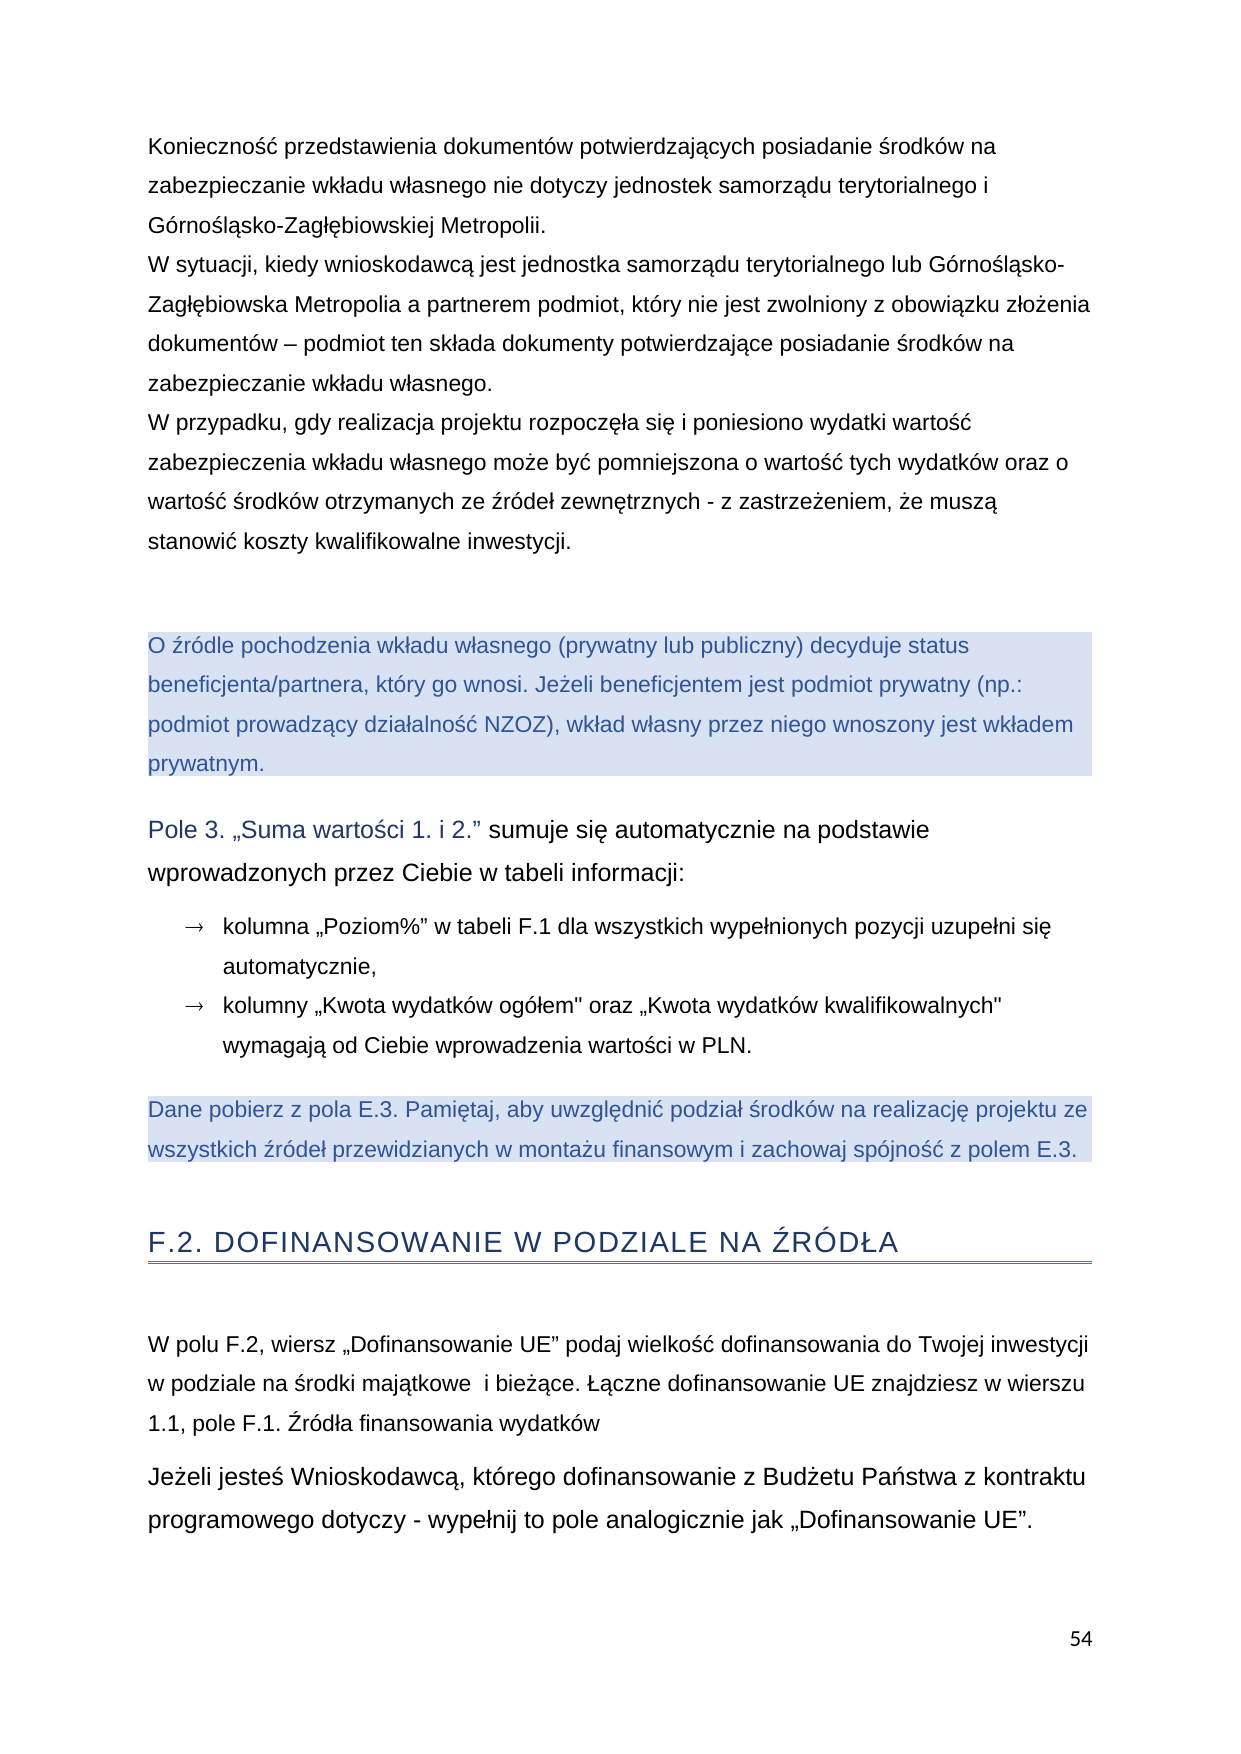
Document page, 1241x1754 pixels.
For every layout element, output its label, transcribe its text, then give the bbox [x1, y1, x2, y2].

text W polu F.2, wiersz „Dofinansowanie UE” podaj wielkość dofinansowania do Twojej inwestycji w podziale na środki majątkowe i bieżące. Łączne dofinansowanie UE znajdziesz w wierszu 1.1, pole F.1. Źródła finansowania wydatków [148, 1331, 1092, 1436]
text Dane pobierz z pola E.3. Pamiętaj, aby uwzględnić podział środków na realizację projektu ze wszystkich źródeł przewidzianych w montażu finansowym i zachowaj spójność z polem E.3. [148, 1096, 1092, 1162]
subtitle F.2. DOFINANSOWANIE W PODZIALE NA ŹRÓDŁA [148, 1225, 1092, 1261]
text kolumny „Kwota wydatków ogółem" oraz „Kwota wydatków kwalifikowalnych" wymagają od Ciebie wprowadzenia wartości w PLN. [185, 992, 1092, 1058]
list W przypadku, gdy realizacja projektu rozpoczęła się i poniesiono wydatki wartość zabezpieczenia wkładu własnego może być pomniejszona o wartość tych wydatków oraz o wartość środków otrzymanych ze źródeł zewnętrznych - z zastrzeżeniem, że muszą stanowić koszty kwalifikowalne inwestycji. [148, 409, 1092, 554]
list Pole 3. „Suma wartości 1. i 2.” sumuje się automatycznie na podstawie wprowadzonych przez Ciebie w tabeli informacji: [148, 814, 1092, 886]
text kolumna „Poziom%” w tabeli F.1 dla wszystkich wypełnionych pozycji uzupełni się automatycznie, [185, 913, 1092, 979]
text O źródle pochodzenia wkładu własnego (prywatny lub publiczny) decyduje status beneficjenta/partnera, który go wnosi. Jeżeli beneficjentem jest podmiot prywatny (np.: podmiot prowadzący działalność NZOZ), wkład własny przez niego wnoszony jest wkładem prywatnym. [148, 632, 1092, 776]
list Konieczność przedstawienia dokumentów potwierdzających posiadanie środków na zabezpieczanie wkładu własnego nie dotyczy jednostek samorządu terytorialnego i Górnośląsko-Zagłębiowskiej Metropolii. [148, 133, 1092, 238]
list W sytuacji, kiedy wnioskodawcą jest jednostka samorządu terytorialnego lub Górnośląsko-Zagłębiowska Metropolia a partnerem podmiot, który nie jest zwolniony z obowiązku złożenia dokumentów – podmiot ten składa dokumenty potwierdzające posiadanie środków na zabezpieczanie wkładu własnego. [148, 251, 1092, 396]
list Jeżeli jesteś Wnioskodawcą, którego dofinansowanie z Budżetu Państwa z kontraktu programowego dotyczy - wypełnij to pole analogicznie jak „Dofinansowanie UE”. [148, 1462, 1092, 1533]
